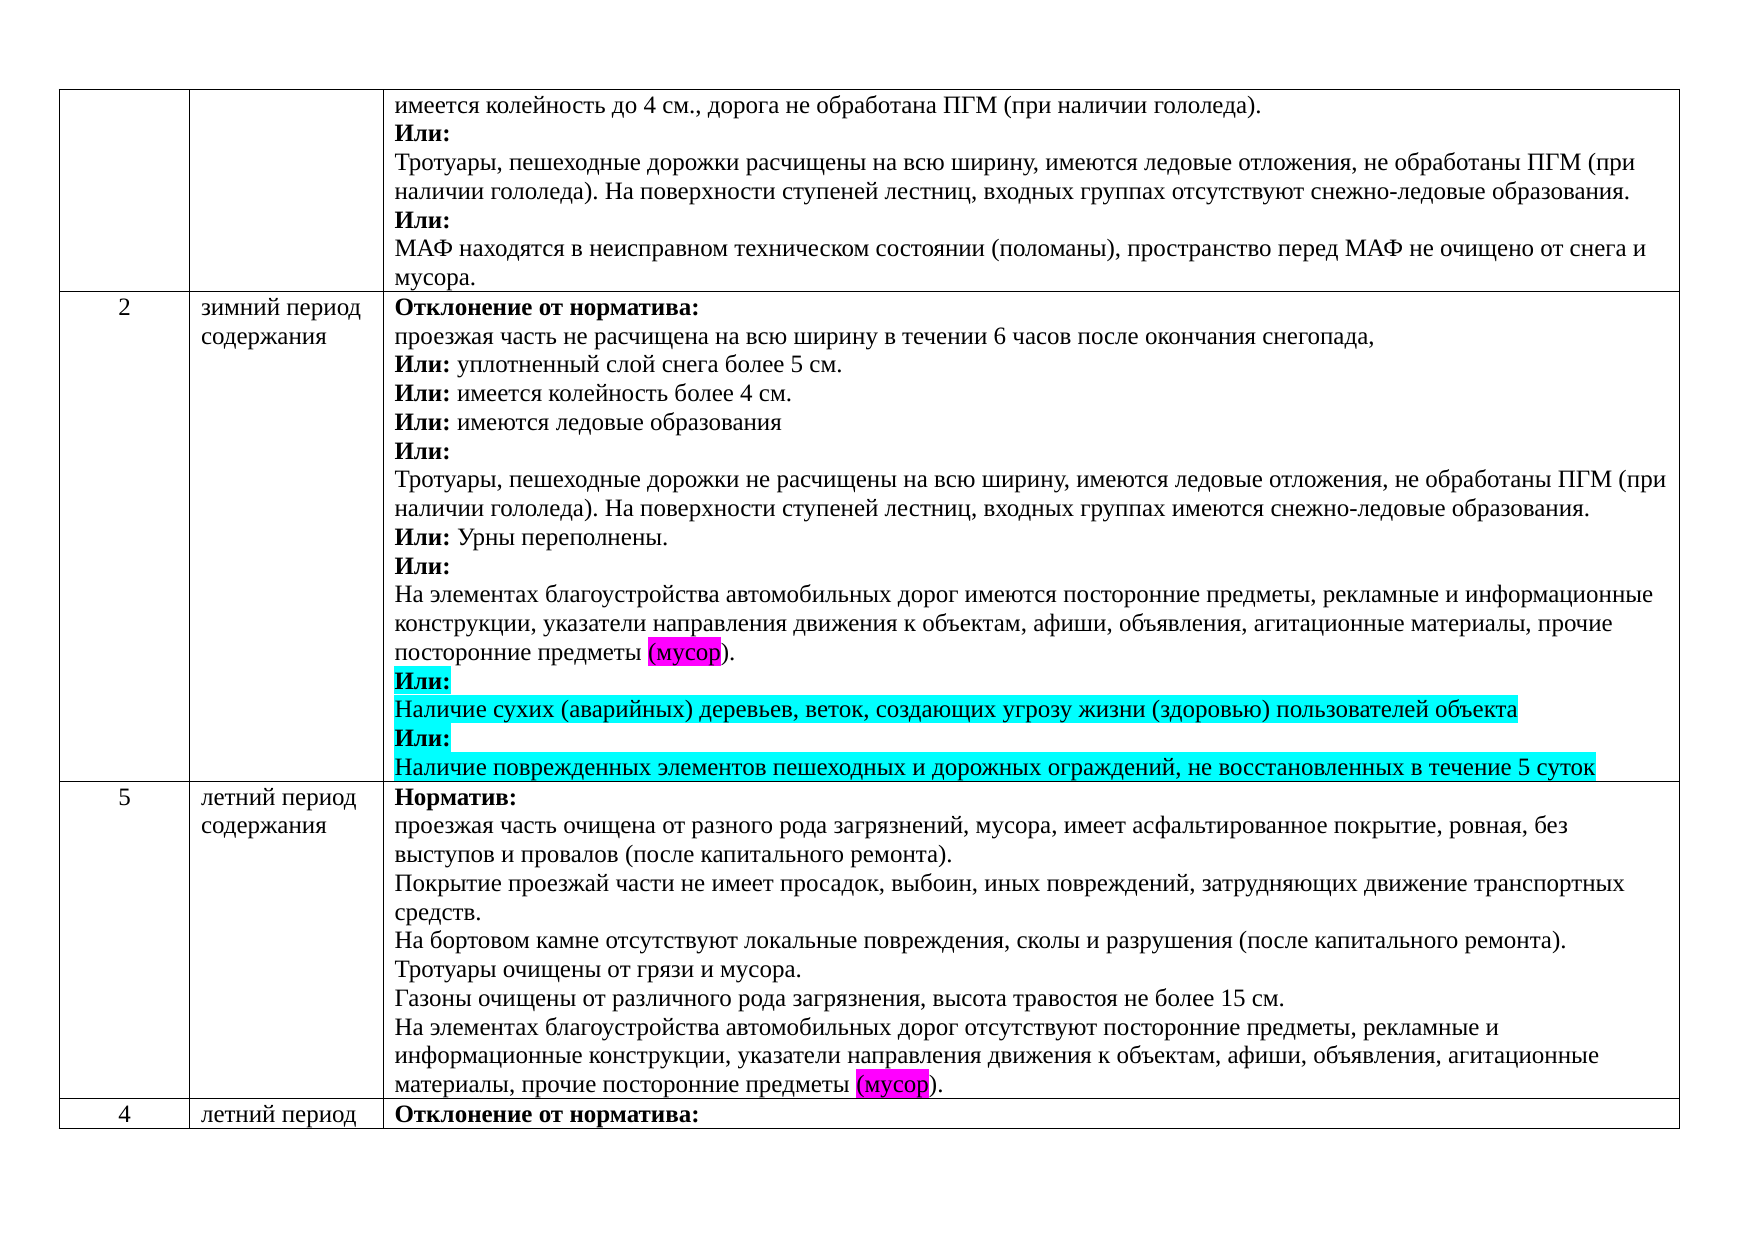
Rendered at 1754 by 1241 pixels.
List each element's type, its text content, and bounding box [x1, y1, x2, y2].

table_cell летний период содержания [190, 782, 383, 1098]
table_cell 2 [60, 292, 189, 781]
table_cell 3 [60, 90, 189, 291]
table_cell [190, 1099, 383, 1128]
table_cell зимний период содержания [190, 292, 383, 781]
table_cell Отклонение от норматива: проезжая часть не расчищена на всю ширину в течении 6 часов после окончания снегопада, Или: уплотненный слой снега более 5 см. Или: имеется колейность более 4 см. Или: имеются ледовые образования Или: Тротуары, пешеходные дорожки не расчищены на всю ширину, имеются ледовые отложения, не обработаны ПГМ (при наличии гололеда). На поверхности ступеней лестниц, входных группах имеются снежно-ледовые образования. Или: Урны переполнены. Или: На элементах благоустройства автомобильных дорог имеются посторонние предметы, рекламные и информационные конструкции, указатели направления движения к объектам, афиши, объявления, агитационные материалы, прочие посторонние предметы (мусор). Или: Наличие сухих (аварийных) деревьев, веток, создающих угрозу жизни (здоровью) пользователей объекта Или: Наличие поврежденных элементов пешеходных и дорожных ограждений, не восстановленных в течение 5 суток [384, 292, 1679, 781]
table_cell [384, 90, 1679, 291]
table_cell Норматив: проезжая часть очищена от разного рода загрязнений, мусора, имеет асфальтированное покрытие, ровная, без выступов и провалов (после капитального ремонта). Покрытие проезжай части не имеет просадок, выбоин, иных повреждений, затрудняющих движение транспортных средств. На бортовом камне отсутствуют локальные повреждения, сколы и разрушения (после капитального ремонта). Тротуары очищены от грязи и мусора. Газоны очищены от различного рода загрязнения, высота травостоя не более . На элементах благоустройства автомобильных дорог отсутствуют посторонние предметы, рекламные и информационные конструкции, указатели направления движения к объектам, афиши, объявления, агитационные материалы, прочие посторонние предметы (мусор). [384, 782, 1679, 1098]
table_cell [384, 1099, 1679, 1128]
table_cell 5 [60, 782, 189, 1098]
table_cell 4 [60, 1099, 189, 1128]
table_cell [190, 90, 383, 291]
